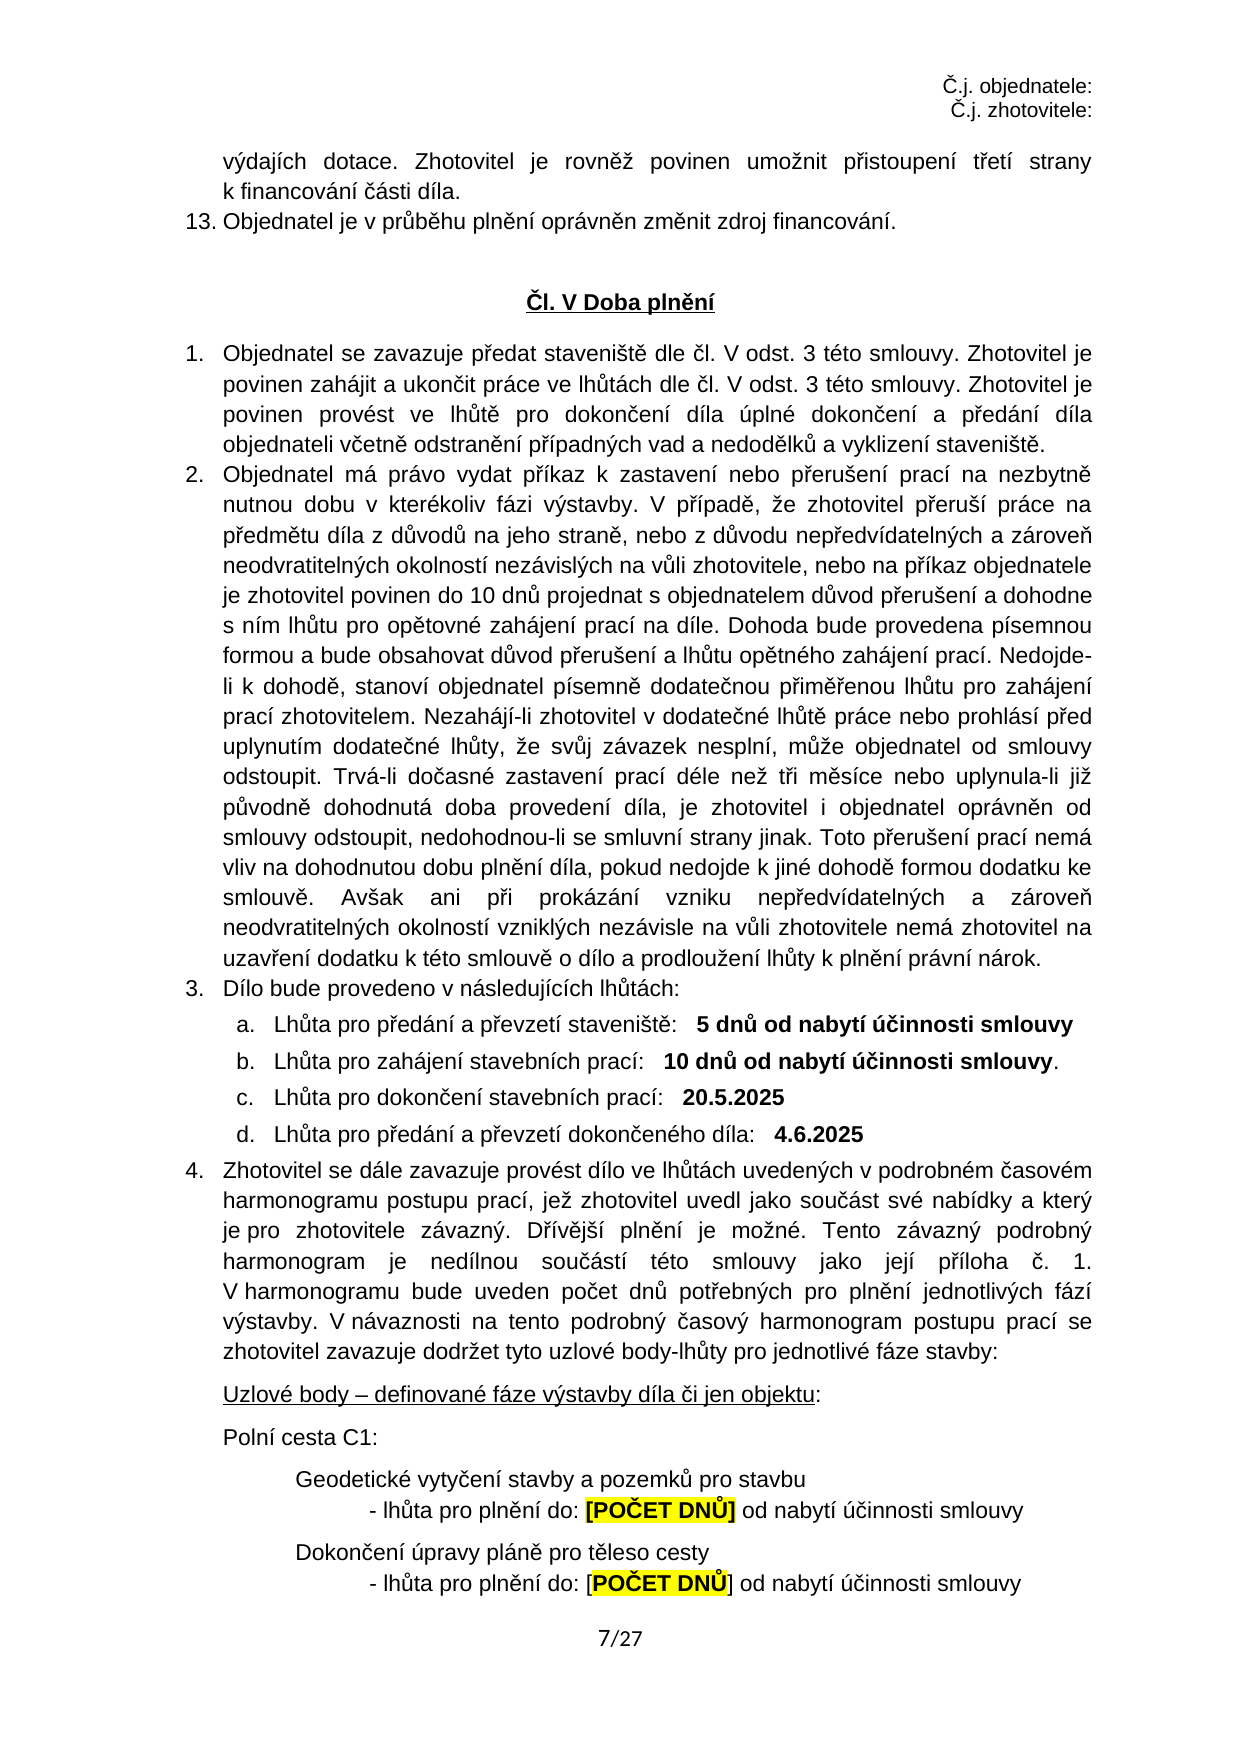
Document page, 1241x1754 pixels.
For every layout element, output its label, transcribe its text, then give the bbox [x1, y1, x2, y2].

list Dílo bude provedeno v následujících lhůtách: [185, 975, 1093, 1001]
text Polní cesta C1: [223, 1424, 1093, 1450]
list Lhůta pro zahájení stavebních prací: 10 dnů od nabytí účinnosti smlouvy. [236, 1048, 1093, 1074]
text Čl. V Doba plnění [148, 289, 1093, 316]
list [185, 148, 1093, 204]
text Geodetické vytyčení stavby a pozemků pro stavbu [223, 1466, 1093, 1493]
list Zhotovitel se dále zavazuje provést dílo ve lhůtách uvedených v podrobném časovém harmonogramu postupu prací, jež zhotovitel uvedl jako součást své nabídky a který je pro zhotovitele závazný. Dřívější plnění je možné. Tento závazný podrobný harmonogram je nedílnou součástí této smlouvy jako její příloha č. 1. V harmonogramu bude uveden počet dnů potřebných pro plnění jednotlivých fází výstavby. V návaznosti na tento podrobný časový harmonogram postupu prací se zhotovitel zavazuje dodržet tyto uzlové body-lhůty pro jednotlivé fáze stavby: [185, 1157, 1093, 1364]
list Objednatel se zavazuje předat staveniště dle čl. V odst. 3 této smlouvy. Zhotovitel je povinen zahájit a ukončit práce ve lhůtách dle čl. V odst. 3 této smlouvy. Zhotovitel je povinen provést ve lhůtě pro dokončení díla úplné dokončení a předání díla objednateli včetně odstranění případných vad a nedodělků a vyklizení staveniště. [185, 340, 1093, 457]
text Dokončení úpravy pláně pro těleso cesty [223, 1539, 1093, 1566]
list Lhůta pro dokončení stavebních prací: 20.5.2025 [236, 1084, 1093, 1110]
text - lhůta pro plnění do: [POČET DNŮ] od nabytí účinnosti smlouvy [736, 1497, 1093, 1523]
text - lhůta pro plnění do: [POČET DNŮ] od nabytí účinnosti smlouvy [296, 1497, 585, 1523]
list Lhůta pro předání a převzetí dokončeného díla: 4.6.2025 [236, 1121, 1093, 1147]
text - lhůta pro plnění do: [POČET DNŮ] od nabytí účinnosti smlouvy [720, 1569, 1093, 1596]
text - lhůta pro plnění do: [POČET DNŮ] od nabytí účinnosti smlouvy [296, 1569, 716, 1596]
text Uzlové body – definované fáze výstavby díla či jen objektu: [223, 1381, 1093, 1407]
list Objednatel je v průběhu plnění oprávněn změnit zdroj financování. [185, 208, 1093, 234]
list Objednatel má právo vydat příkaz k zastavení nebo přerušení prací na nezbytně nutnou dobu v kterékoliv fázi výstavby. V případě, že zhotovitel přeruší práce na předmětu díla z důvodů na jeho straně, nebo z důvodu nepředvídatelných a zároveň neodvratitelných okolností nezávislých na vůli zhotovitele, nebo na příkaz objednatele je zhotovitel povinen do 10 dnů projednat s objednatelem důvod přerušení a dohodne s ním lhůtu pro opětovné zahájení prací na díle. Dohoda bude provedena písemnou formou a bude obsahovat důvod přerušení a lhůtu opětného zahájení prací. Nedojde-li k dohodě, stanoví objednatel písemně dodatečnou přiměřenou lhůtu pro zahájení prací zhotovitelem. Nezahájí-li zhotovitel v dodatečné lhůtě práce nebo prohlásí před uplynutím dodatečné lhůty, že svůj závazek nesplní, může objednatel od smlouvy odstoupit. Trvá-li dočasné zastavení prací déle než tři měsíce nebo uplynula-li již původně dohodnutá doba provedení díla, je zhotovitel i objednatel oprávněn od smlouvy odstoupit, nedohodnou-li se smluvní strany jinak. Toto přerušení prací nemá vliv na dohodnutou dobu plnění díla, pokud nedojde k jiné dohodě formou dodatku ke smlouvě. Avšak ani při prokázání vzniku nepředvídatelných a zároveň neodvratitelných okolností vzniklých nezávisle na vůli zhotovitele nemá zhotovitel na uzavření dodatku k této smlouvě o dílo a prodloužení lhůty k plnění právní nárok. [185, 461, 1093, 971]
list Lhůta pro předání a převzetí staveniště: 5 dnů od nabytí účinnosti smlouvy [236, 1011, 1093, 1037]
